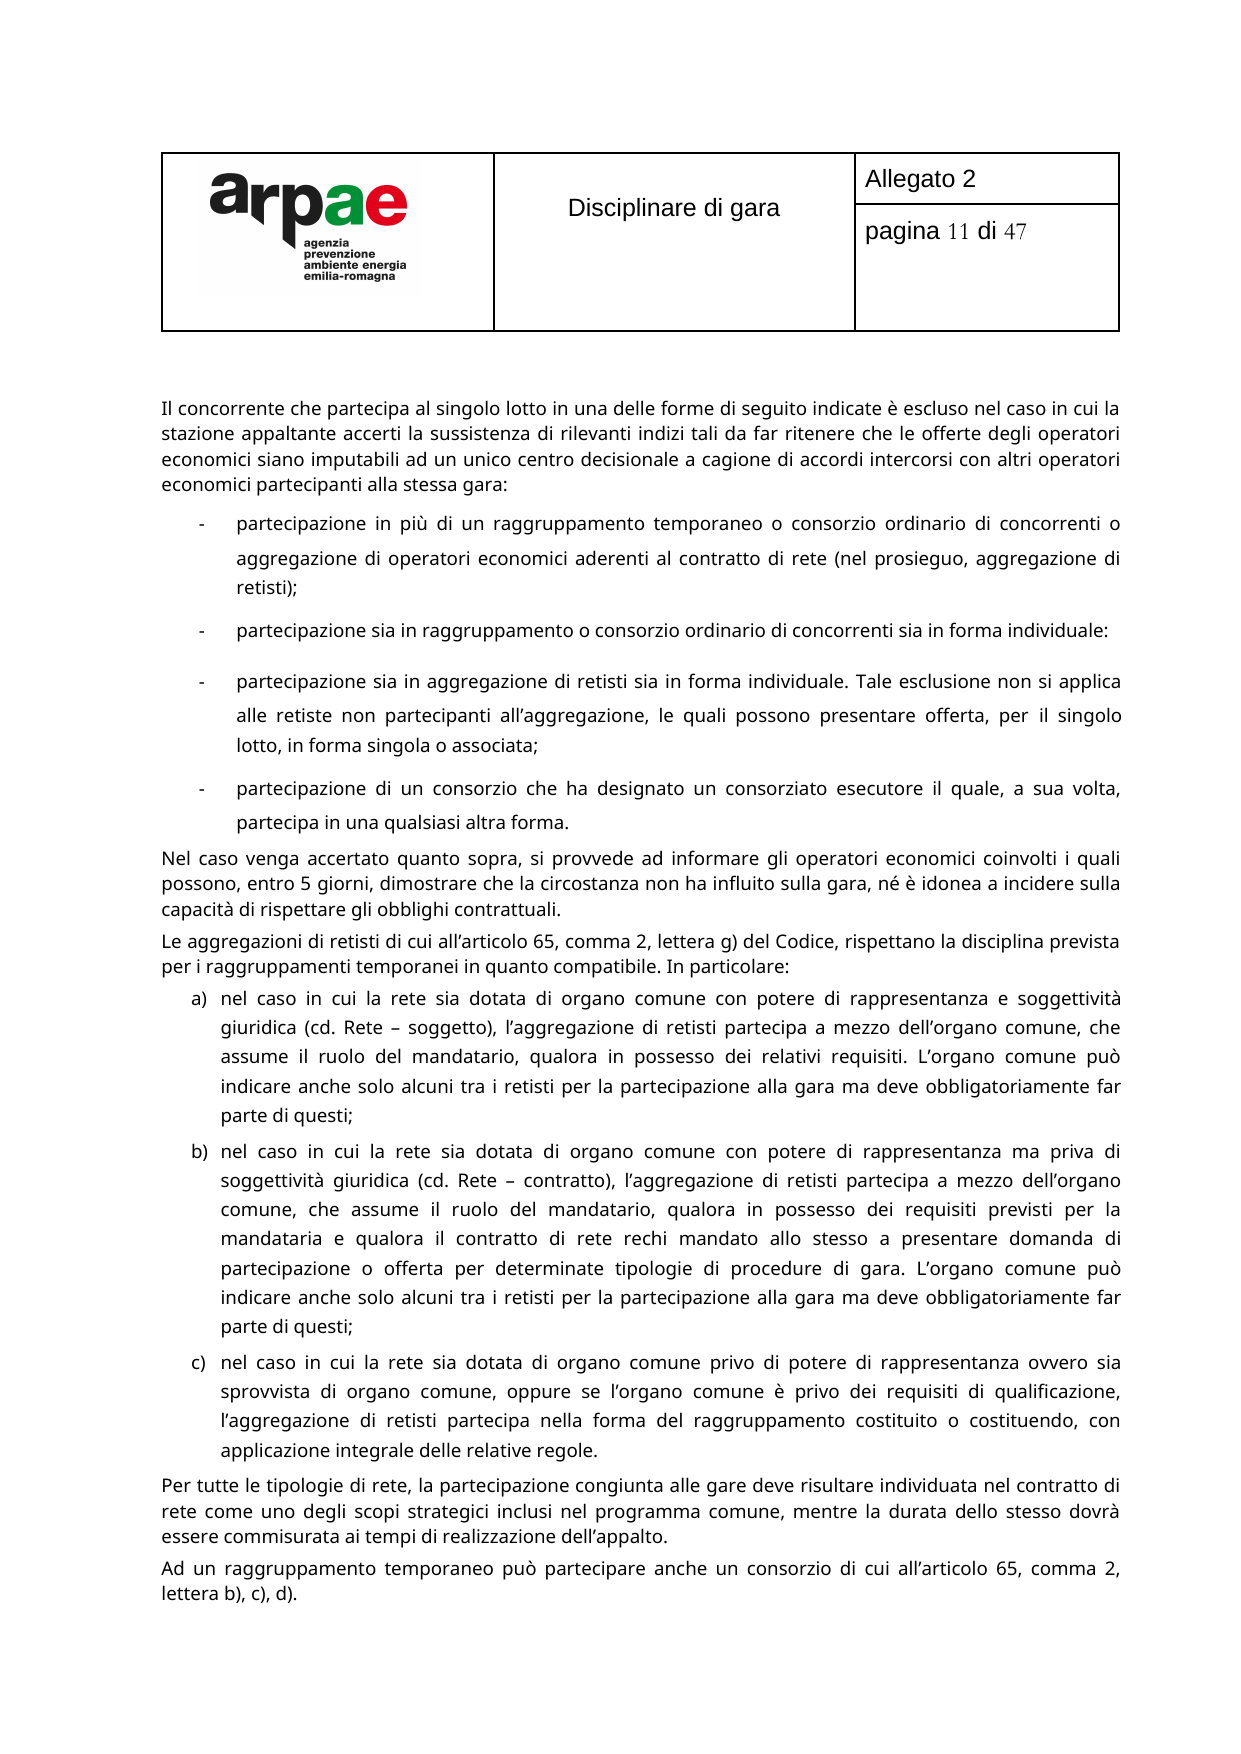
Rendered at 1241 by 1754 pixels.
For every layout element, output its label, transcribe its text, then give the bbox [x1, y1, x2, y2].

text Nel caso venga accertato quanto sopra, si provvede ad informare gli operatori economici coinvolti i quali possono, entro 5 giorni, dimostrare che la circostanza non ha influito sulla gara, né è idonea a incidere sulla capacità di rispettare gli obblighi contrattuali. [161, 845, 1122, 922]
list partecipazione sia in raggruppamento o consorzio ordinario di concorrenti sia in forma individuale: [199, 610, 1122, 648]
picture [197, 159, 420, 296]
list nel caso in cui la rete sia dotata di organo comune con potere di rappresentanza e soggettività giuridica (cd. Rete – soggetto), l’aggregazione di retisti partecipa a mezzo dell’organo comune, che assume il ruolo del mandatario, qualora in possesso dei relativi requisiti. L’organo comune può indicare anche solo alcuni tra i retisti per la partecipazione alla gara ma deve obbligatoriamente far parte di questi; [191, 985, 1122, 1128]
list nel caso in cui la rete sia dotata di organo comune privo di potere di rappresentanza ovvero sia sprovvista di organo comune, oppure se l’organo comune è privo dei requisiti di qualificazione, l’aggregazione di retisti partecipa nella forma del raggruppamento costituito o costituendo, con applicazione integrale delle relative regole. [191, 1349, 1122, 1462]
text Il concorrente che partecipa al singolo lotto in una delle forme di seguito indicate è escluso nel caso in cui la stazione appaltante accerti la sussistenza di rilevanti indizi tali da far ritenere che le offerte degli operatori economici siano imputabili ad un unico centro decisionale a cagione di accordi intercorsi con altri operatori economici partecipanti alla stessa gara: [161, 395, 1122, 497]
text Per tutte le tipologie di rete, la partecipazione congiunta alle gare deve risultare individuata nel contratto di rete come uno degli scopi strategici inclusi nel programma comune, mentre la durata dello stesso dovrà essere commisurata ai tempi di realizzazione dell’appalto. [161, 1472, 1122, 1549]
list nel caso in cui la rete sia dotata di organo comune con potere di rappresentanza ma priva di soggettività giuridica (cd. Rete – contratto), l’aggregazione di retisti partecipa a mezzo dell’organo comune, che assume il ruolo del mandatario, qualora in possesso dei requisiti previsti per la mandataria e qualora il contratto di rete rechi mandato allo stesso a presentare domanda di partecipazione o offerta per determinate tipologie di procedure di gara. L’organo comune può indicare anche solo alcuni tra i retisti per la partecipazione alla gara ma deve obbligatoriamente far parte di questi; [191, 1138, 1122, 1339]
list partecipazione di un consorzio che ha designato un consorziato esecutore il quale, a sua volta, partecipa in una qualsiasi altra forma. [199, 767, 1122, 835]
text Ad un raggruppamento temporaneo può partecipare anche un consorzio di cui all’articolo 65, comma 2, lettera b), c), d). [161, 1555, 1122, 1606]
list partecipazione sia in aggregazione di retisti sia in forma individuale. Tale esclusione non si applica alle retiste non partecipanti all’aggregazione, le quali possono presentare offerta, per il singolo lotto, in forma singola o associata; [199, 661, 1122, 757]
text Le aggregazioni di retisti di cui all’articolo 65, comma 2, lettera g) del Codice, rispettano la disciplina prevista per i raggruppamenti temporanei in quanto compatibile. In particolare: [161, 928, 1122, 979]
list partecipazione in più di un raggruppamento temporaneo o consorzio ordinario di concorrenti o aggregazione di operatori economici aderenti al contratto di rete (nel prosieguo, aggregazione di retisti); [199, 503, 1122, 600]
